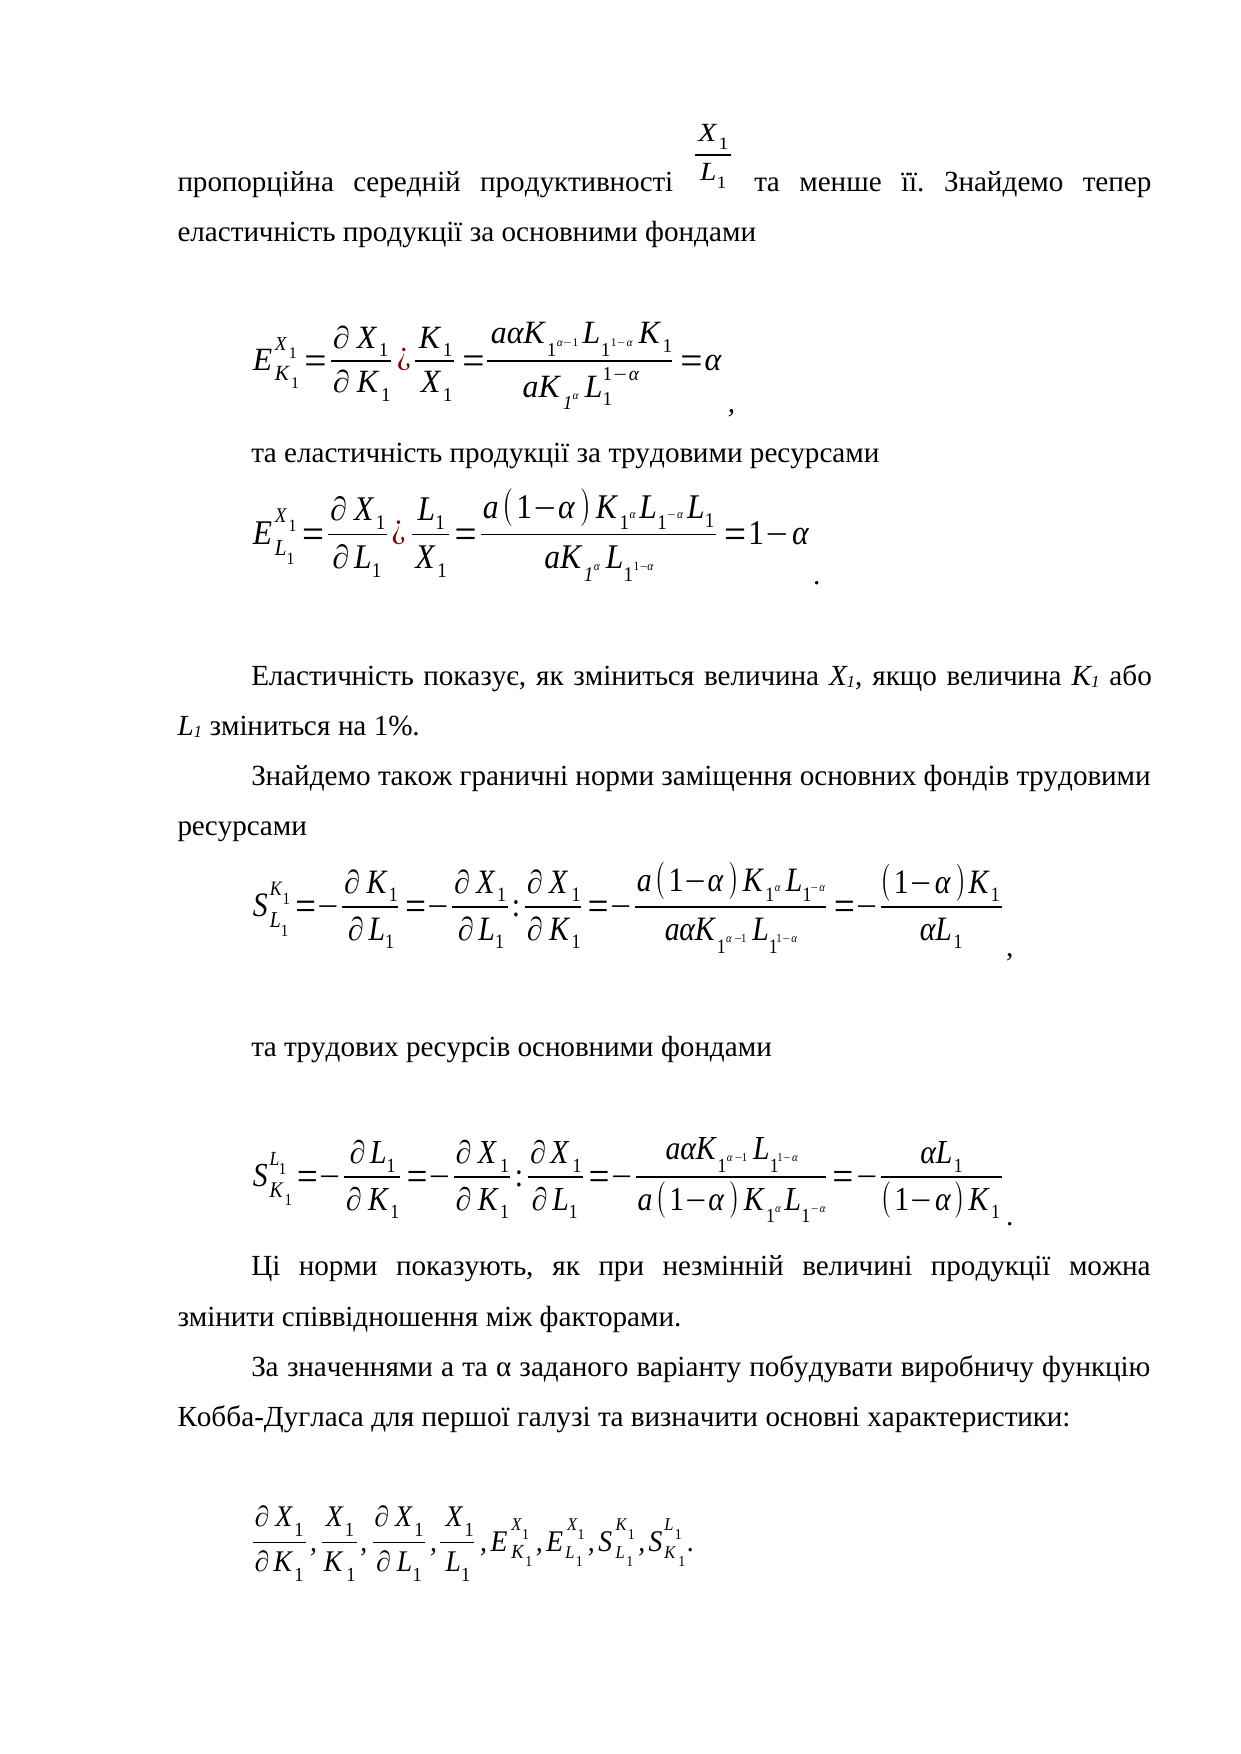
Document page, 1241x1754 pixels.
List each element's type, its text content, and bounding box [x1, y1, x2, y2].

text Ці норми показують, як при незмінній величині продукції можна змінити співвідношення між факторами. [177, 1249, 1152, 1332]
text За значеннями a та α заданого варіанту побудувати виробничу функцію Кобба-Дугласа для першої галузі та визначити основні характеристики: [177, 1349, 1152, 1433]
text Знайдемо також граничні норми заміщення основних фондів трудовими ресурсами [177, 758, 1152, 842]
text Еластичність показує, як зміниться величина Х1, якщо величина К1 або L1 зміниться на 1%. [177, 658, 1152, 742]
text та трудових ресурсів основними фондами [177, 1029, 1152, 1063]
text та еластичність продукції за трудовими ресурсами [177, 436, 1152, 469]
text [177, 118, 1152, 248]
text , [177, 859, 1152, 962]
text , [177, 315, 1152, 419]
text . [177, 486, 1152, 591]
text . [177, 1130, 1152, 1232]
